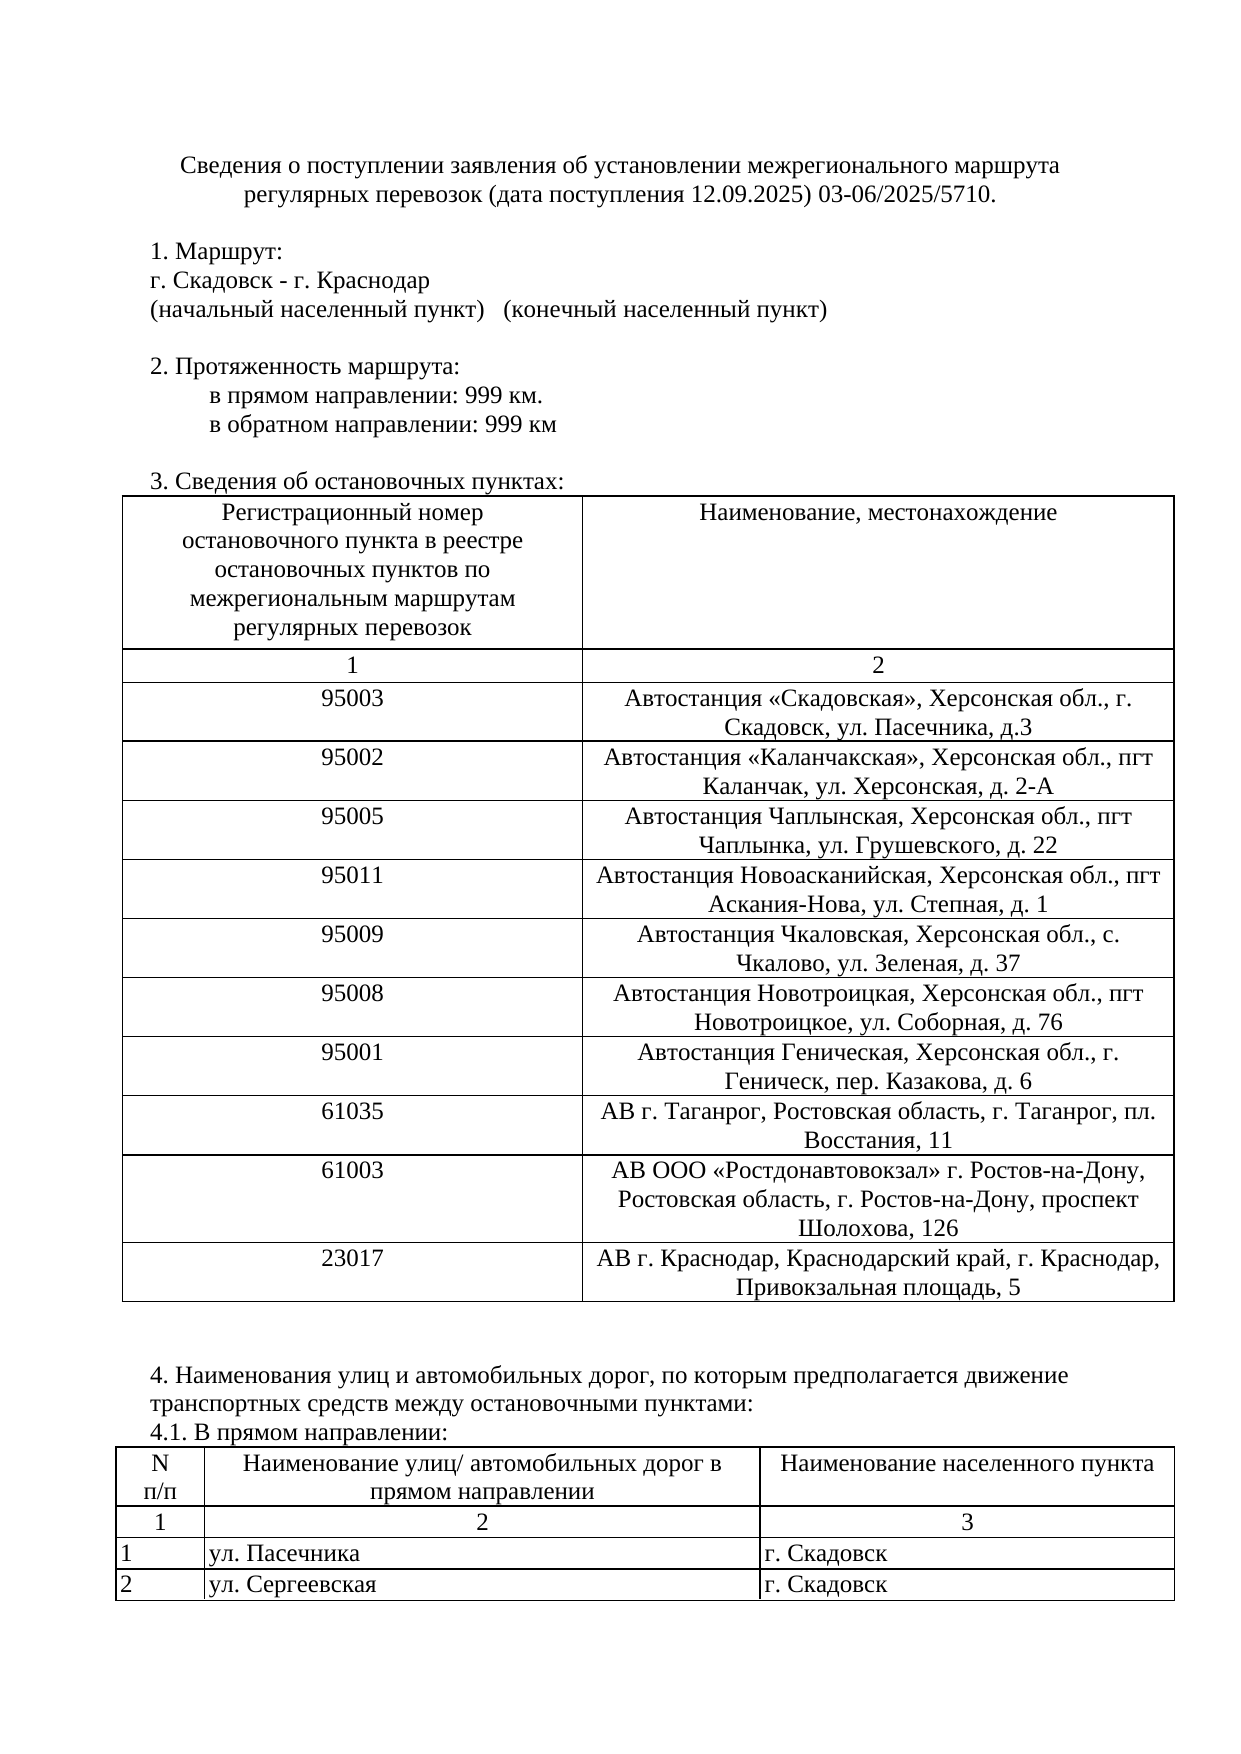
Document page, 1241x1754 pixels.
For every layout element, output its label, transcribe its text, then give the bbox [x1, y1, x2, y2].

table_cell Автостанция Новотроицкая, Херсонская обл., пгт Новотроицкое, ул. Соборная, д. 76 [583, 978, 1173, 1036]
text Сведения о поступлении заявления об установлении межрегионального маршрута регулярных перевозок (дата поступления 12.09.2025) 03-06/2025/5710. [150, 150, 1090, 207]
table_cell ул. Сергеевская [205, 1570, 759, 1599]
table_cell Автостанция Новоасканийская, Херсонская обл., пгт Аскания-Нова, ул. Степная, д. 1 [583, 860, 1173, 918]
table_cell 1 [117, 1538, 204, 1568]
table_cell 2 [205, 1507, 759, 1537]
text в обратном направлении: 999 км [150, 409, 1090, 437]
table_cell 95005 [123, 801, 582, 858]
table_cell Автостанция Чкаловская, Херсонская обл., с. Чкалово, ул. Зеленая, д. 37 [583, 919, 1173, 977]
text 2. Протяженность маршрута: [150, 351, 1090, 380]
table_header Наименование улиц/ автомобильных дорог в прямом направлении [205, 1448, 759, 1505]
table_cell 1 [117, 1507, 204, 1537]
text г. Скадовск - г. Краснодар [150, 265, 1090, 294]
table_cell г. Скадовск [761, 1570, 1174, 1599]
table_cell Автостанция «Скадовская», Херсонская обл., г. Скадовск, ул. Пасечника, д.3 [583, 683, 1173, 740]
table_cell 61003 [123, 1156, 582, 1242]
table_cell 1 [123, 650, 582, 681]
text 4.1. В прямом направлении: [150, 1417, 1090, 1446]
table_header N п/п [117, 1448, 204, 1505]
table_cell 95001 [123, 1037, 582, 1095]
table_cell Автостанция Геническая, Херсонская обл., г. Геническ, пер. Казакова, д. 6 [583, 1037, 1173, 1095]
text 3. Сведения об остановочных пунктах: [150, 466, 1090, 495]
table_cell 2 [117, 1570, 204, 1599]
table_cell АВ г. Таганрог, Ростовская область, г. Таганрог, пл. Восстания, 11 [583, 1096, 1173, 1154]
table_cell 95008 [123, 978, 582, 1036]
table_header Наименование населенного пункта [761, 1448, 1174, 1505]
table_cell 61035 [123, 1096, 582, 1154]
text в прямом направлении: 999 км. [150, 380, 1090, 409]
table_cell АВ г. Краснодар, Краснодарский край, г. Краснодар, Привокзальная площадь, 5 [583, 1243, 1173, 1301]
table_cell 95003 [123, 683, 582, 740]
table_cell 95002 [123, 742, 582, 799]
table_header Регистрационный номер остановочного пункта в реестре остановочных пунктов по межрегиональным маршрутам регулярных перевозок [123, 497, 582, 648]
table_header Наименование, местонахождение [583, 497, 1173, 648]
table_cell 3 [761, 1507, 1174, 1537]
table_cell Автостанция Чаплынская, Херсонская обл., пгт Чаплынка, ул. Грушевского, д. 22 [583, 801, 1173, 858]
text (начальный населенный пункт) (конечный населенный пункт) [150, 294, 1090, 322]
table_cell АВ ООО «Ростдонавтовокзал» г. Ростов-на-Дону, Ростовская область, г. Ростов-на-Дону, проспект Шолохова, 126 [583, 1156, 1173, 1242]
table_cell ул. Пасечника [205, 1538, 759, 1568]
table_cell 95009 [123, 919, 582, 977]
table_cell 95011 [123, 860, 582, 918]
text 4. Наименования улиц и автомобильных дорог, по которым предполагается движение транспортных средств между остановочными пунктами: [150, 1360, 1090, 1417]
text 1. Маршрут: [150, 236, 1090, 265]
table_cell Автостанция «Каланчакская», Херсонская обл., пгт Каланчак, ул. Херсонская, д. 2-А [583, 742, 1173, 799]
table_cell 2 [583, 650, 1173, 681]
table_cell 23017 [123, 1243, 582, 1301]
table_cell г. Скадовск [761, 1538, 1174, 1568]
